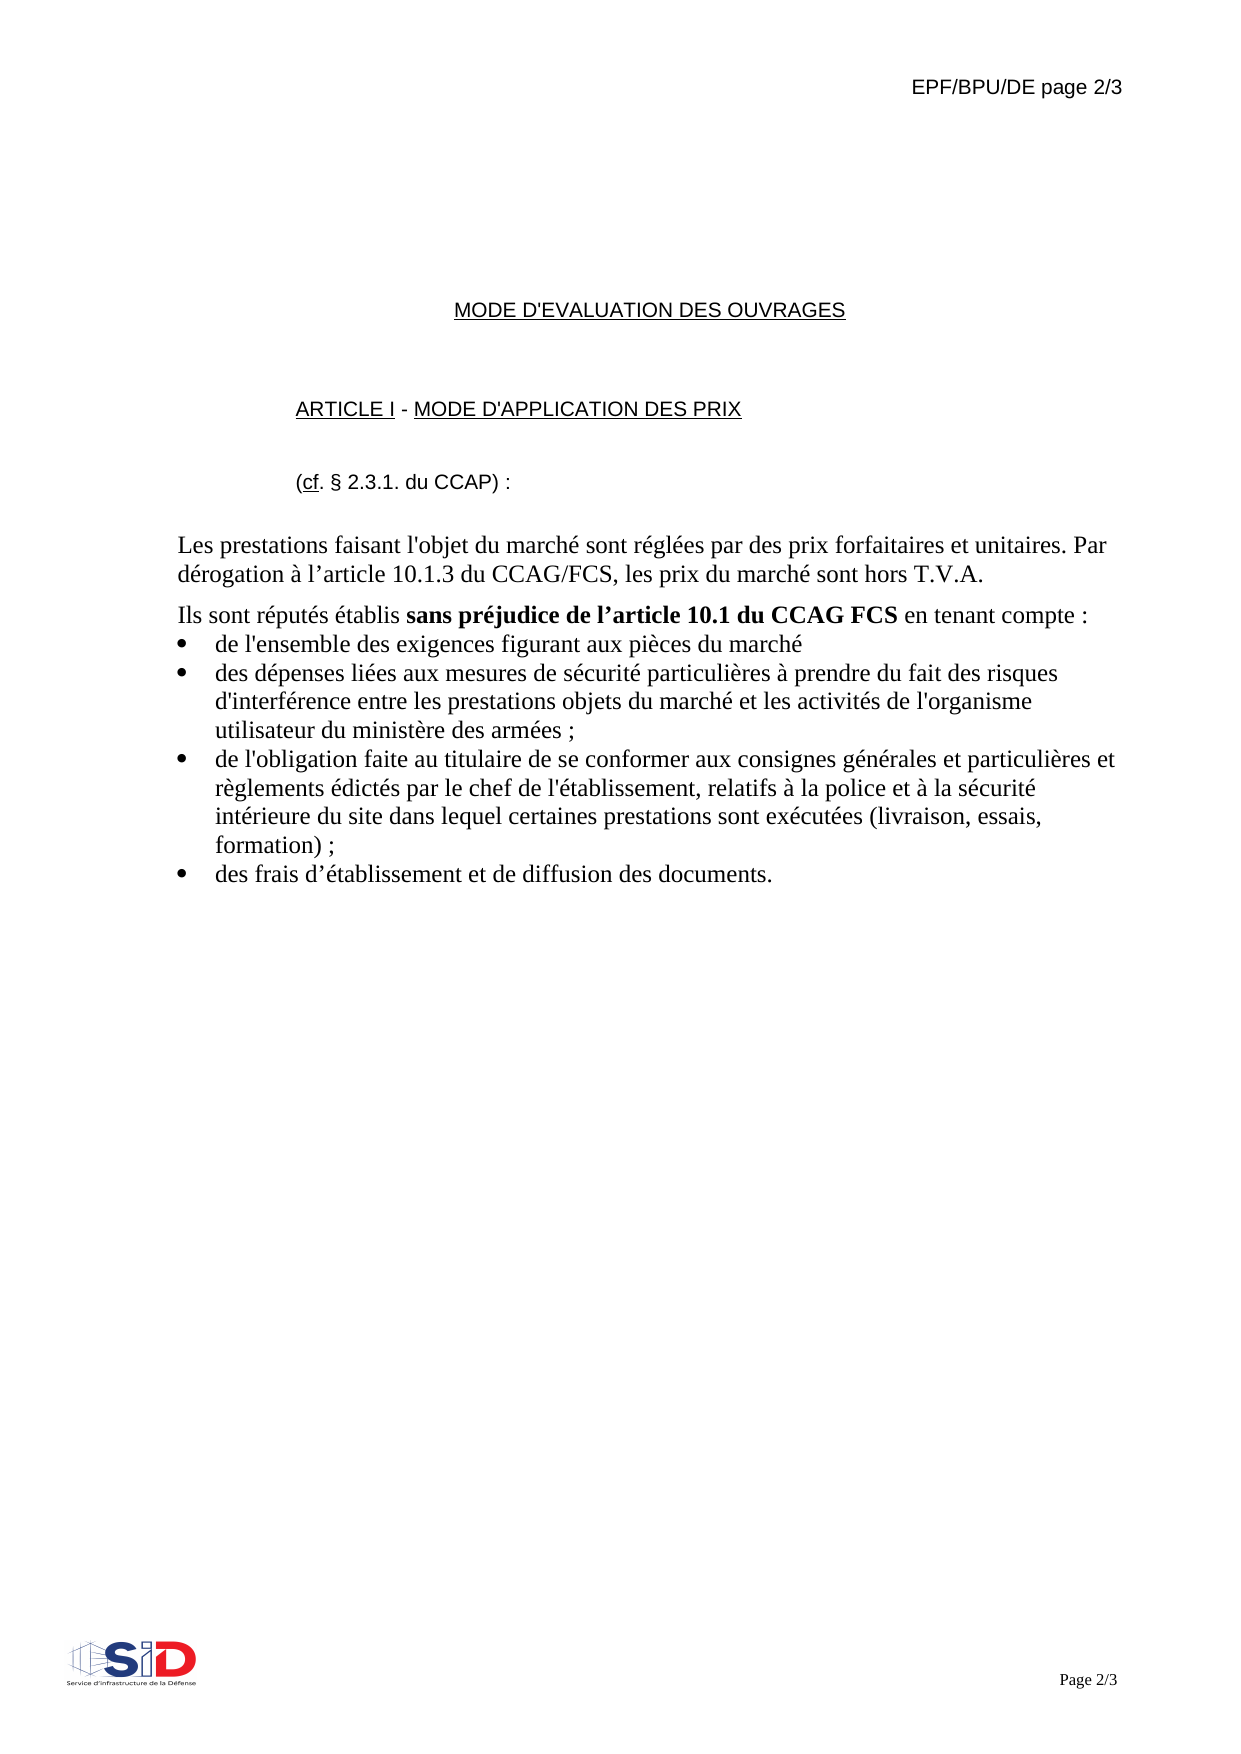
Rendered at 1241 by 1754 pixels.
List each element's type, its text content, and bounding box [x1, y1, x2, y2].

list de l'ensemble des exigences figurant aux pièces du marché [177, 629, 1122, 658]
text Les prestations faisant l'objet du marché sont réglées par des prix forfaitaires et unitaires. Par dérogation à l’article 10.1.3 du CCAG/FCS, les prix du marché sont hors T.V.A. [177, 530, 1122, 588]
list de l'obligation faite au titulaire de se conformer aux consignes générales et particulières et règlements édictés par le chef de l'établissement, relatifs à la police et à la sécurité intérieure du site dans lequel certaines prestations sont exécutées (livraison, essais, formation) ; [177, 744, 1122, 859]
text (cf. § 2.3.1. du CCAP) : [295, 470, 1122, 494]
list des dépenses liées aux mesures de sécurité particulières à prendre du fait des risques d'interférence entre les prestations objets du marché et les activités de l'organisme utilisateur du ministère des armées ; [177, 658, 1122, 744]
text MODE D'EVALUATION DES OUVRAGES [177, 298, 1122, 322]
text Ils sont réputés établis sans préjudice de l’article 10.1 du CCAG FCS en tenant compte : [177, 600, 1122, 629]
text ARTICLE I - MODE D'APPLICATION DES PRIX [295, 397, 1122, 421]
list des frais d’établissement et de diffusion des documents. [177, 859, 1122, 888]
